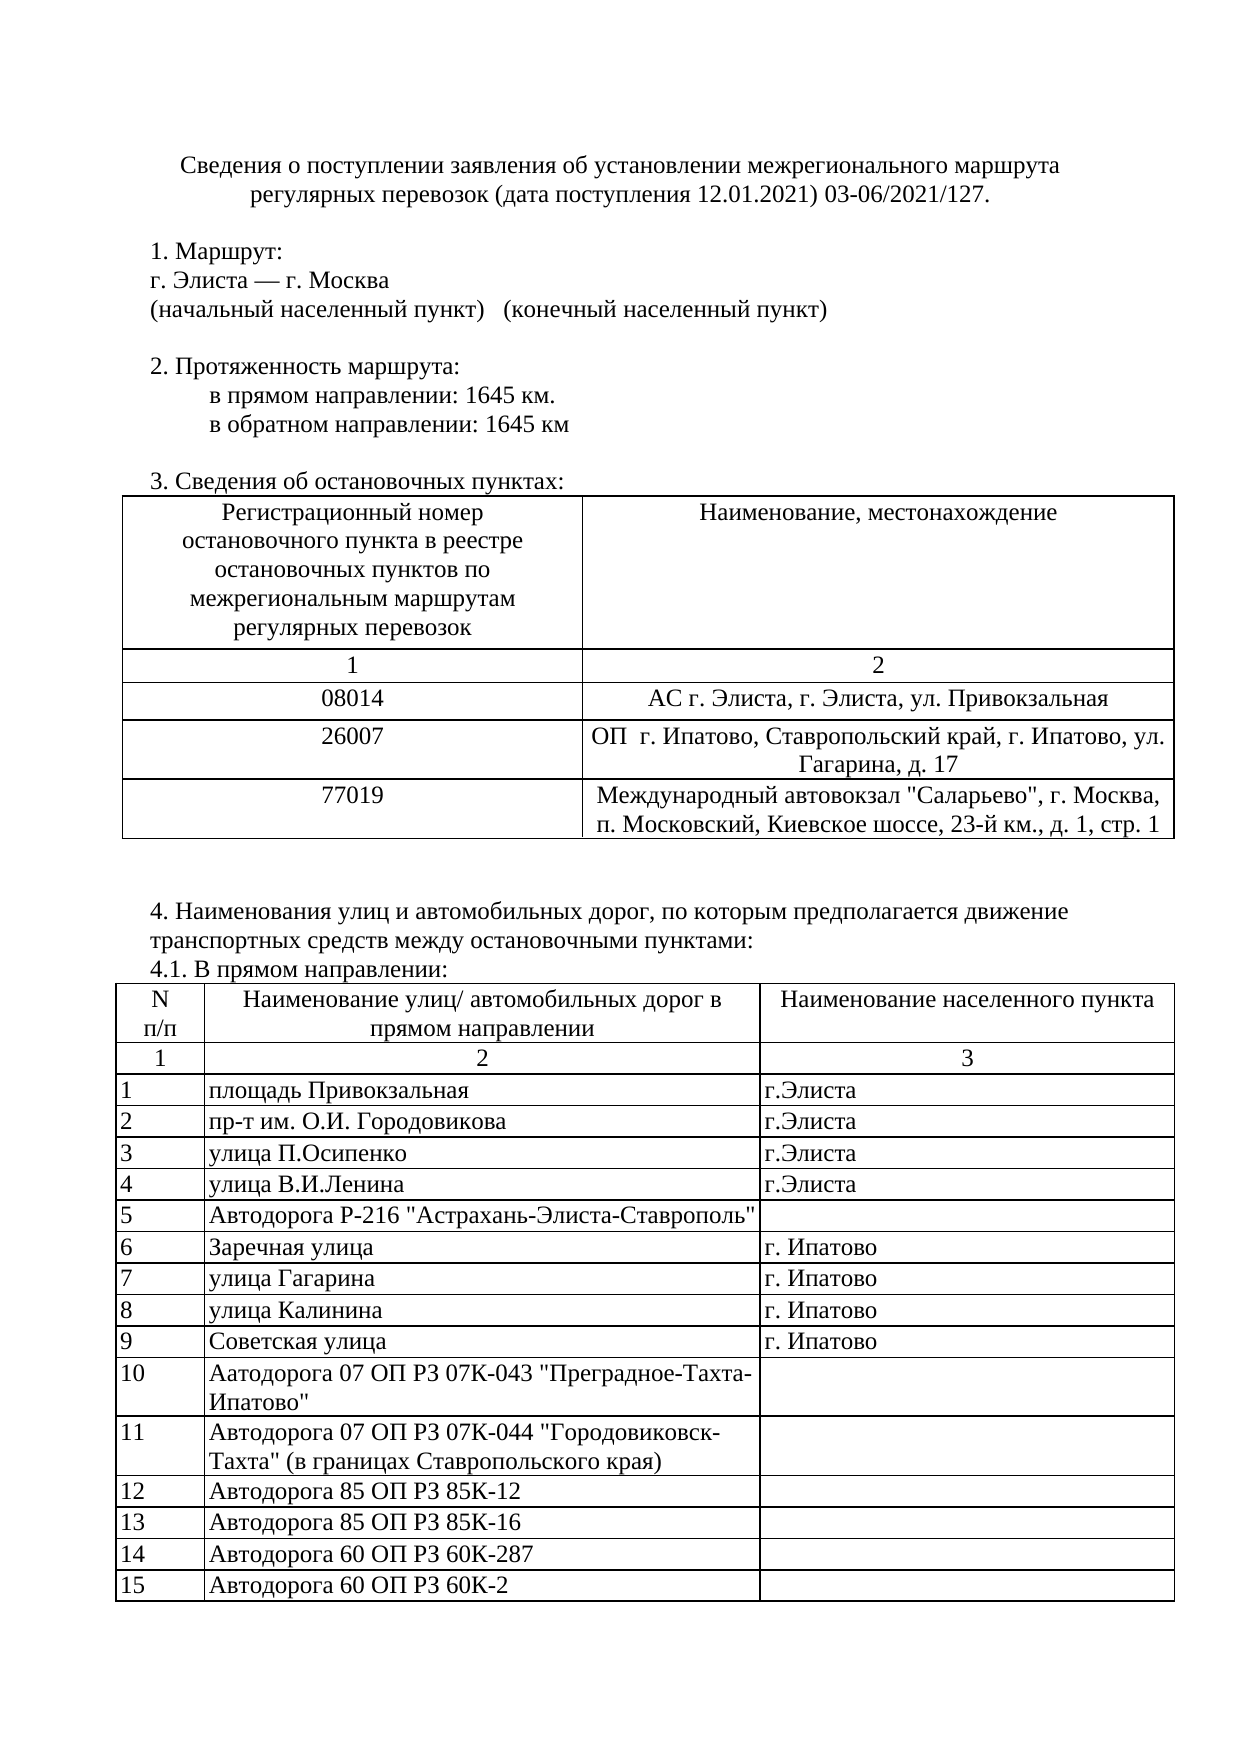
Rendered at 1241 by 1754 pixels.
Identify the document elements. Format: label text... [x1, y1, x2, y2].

table_header Регистрационный номер остановочного пункта в реестре остановочных пунктов по межрегиональным маршрутам регулярных перевозок [123, 497, 582, 648]
table_cell Автодорога 85 ОП РЗ 85К-16 [205, 1508, 759, 1537]
table_cell 7 [117, 1264, 204, 1293]
table_header N п/п [117, 984, 204, 1042]
text в прямом направлении: 1645 км. [150, 380, 1090, 409]
table_cell Автодорога Р-216 "Астрахань-Элиста-Ставрополь" [205, 1201, 759, 1231]
table_cell г.Элиста [761, 1169, 1174, 1199]
table_cell г. Ипатово [761, 1264, 1174, 1293]
table_cell 12 [117, 1476, 204, 1506]
table_cell Автодорога 85 ОП РЗ 85К-12 [205, 1476, 759, 1506]
table_cell 14 [117, 1539, 204, 1569]
table_cell [761, 1358, 1174, 1415]
table_cell Автодорога 60 ОП РЗ 60К-287 [205, 1539, 759, 1569]
table_cell 9 [117, 1327, 204, 1356]
table_cell 4 [117, 1169, 204, 1199]
table_cell [761, 1508, 1174, 1537]
table_cell [761, 1201, 1174, 1231]
table_cell 5 [117, 1201, 204, 1231]
table_cell г.Элиста [761, 1075, 1174, 1105]
text Сведения о поступлении заявления об установлении межрегионального маршрута регулярных перевозок (дата поступления 12.01.2021) 03-06/2021/127. [150, 150, 1090, 207]
table_cell 2 [117, 1106, 204, 1136]
table_cell 15 [117, 1571, 204, 1600]
text (начальный населенный пункт) (конечный населенный пункт) [150, 294, 1090, 322]
text г. Элиста — г. Москва [150, 265, 1090, 294]
table_cell 8 [117, 1295, 204, 1325]
table_cell 77019 [123, 780, 582, 837]
table_cell 3 [761, 1043, 1174, 1073]
text 1. Маршрут: [150, 236, 1090, 265]
table_cell 08014 [123, 683, 582, 719]
table_cell ОП г. Ипатово, Ставропольский край, г. Ипатово, ул. Гагарина, д. 17 [583, 721, 1173, 778]
table_header Наименование, местонахождение [583, 497, 1173, 648]
table_cell 3 [117, 1138, 204, 1168]
table_cell улица Калинина [205, 1295, 759, 1325]
table_cell 6 [117, 1232, 204, 1262]
text в обратном направлении: 1645 км [150, 409, 1090, 437]
table_cell Международный автовокзал "Саларьево", г. Москва, п. Московский, Киевское шоссе, 23-й км., д. 1, стр. 1 [583, 780, 1173, 837]
table_cell г.Элиста [761, 1106, 1174, 1136]
table_cell 11 [117, 1417, 204, 1474]
text 2. Протяженность маршрута: [150, 351, 1090, 380]
table_cell 2 [583, 650, 1173, 681]
table_cell г. Ипатово [761, 1295, 1174, 1325]
table_cell площадь Привокзальная [205, 1075, 759, 1105]
table_cell г.Элиста [761, 1138, 1174, 1168]
text 4.1. В прямом направлении: [150, 954, 1090, 983]
table_header Наименование улиц/ автомобильных дорог в прямом направлении [205, 984, 759, 1042]
table_cell 10 [117, 1358, 204, 1415]
table_cell [761, 1539, 1174, 1569]
table_cell Аатодорога 07 ОП РЗ 07К-043 "Преградное-Тахта-Ипатово" [205, 1358, 759, 1415]
table_cell г. Ипатово [761, 1232, 1174, 1262]
table_cell 2 [205, 1043, 759, 1073]
table_cell Автодорога 07 ОП РЗ 07К-044 "Городовиковск-Тахта" (в границах Ставропольского края) [205, 1417, 759, 1474]
table_cell улица П.Осипенко [205, 1138, 759, 1168]
table_cell 13 [117, 1508, 204, 1537]
table_cell [761, 1476, 1174, 1506]
text 4. Наименования улиц и автомобильных дорог, по которым предполагается движение транспортных средств между остановочными пунктами: [150, 896, 1090, 954]
table_cell Советская улица [205, 1327, 759, 1356]
table_cell 1 [117, 1043, 204, 1073]
table_header Наименование населенного пункта [761, 984, 1174, 1042]
table_cell [761, 1417, 1174, 1474]
table_cell 1 [123, 650, 582, 681]
table_cell 26007 [123, 721, 582, 778]
table_cell [761, 1571, 1174, 1600]
table_cell улица Гагарина [205, 1264, 759, 1293]
table_cell пр-т им. О.И. Городовикова [205, 1106, 759, 1136]
text 3. Сведения об остановочных пунктах: [150, 466, 1090, 495]
table_cell Заречная улица [205, 1232, 759, 1262]
table_cell 1 [117, 1075, 204, 1105]
table_cell г. Ипатово [761, 1327, 1174, 1356]
table_cell АС г. Элиста, г. Элиста, ул. Привокзальная [583, 683, 1173, 719]
table_cell улица В.И.Ленина [205, 1169, 759, 1199]
table_cell Автодорога 60 ОП РЗ 60К-2 [205, 1571, 759, 1600]
